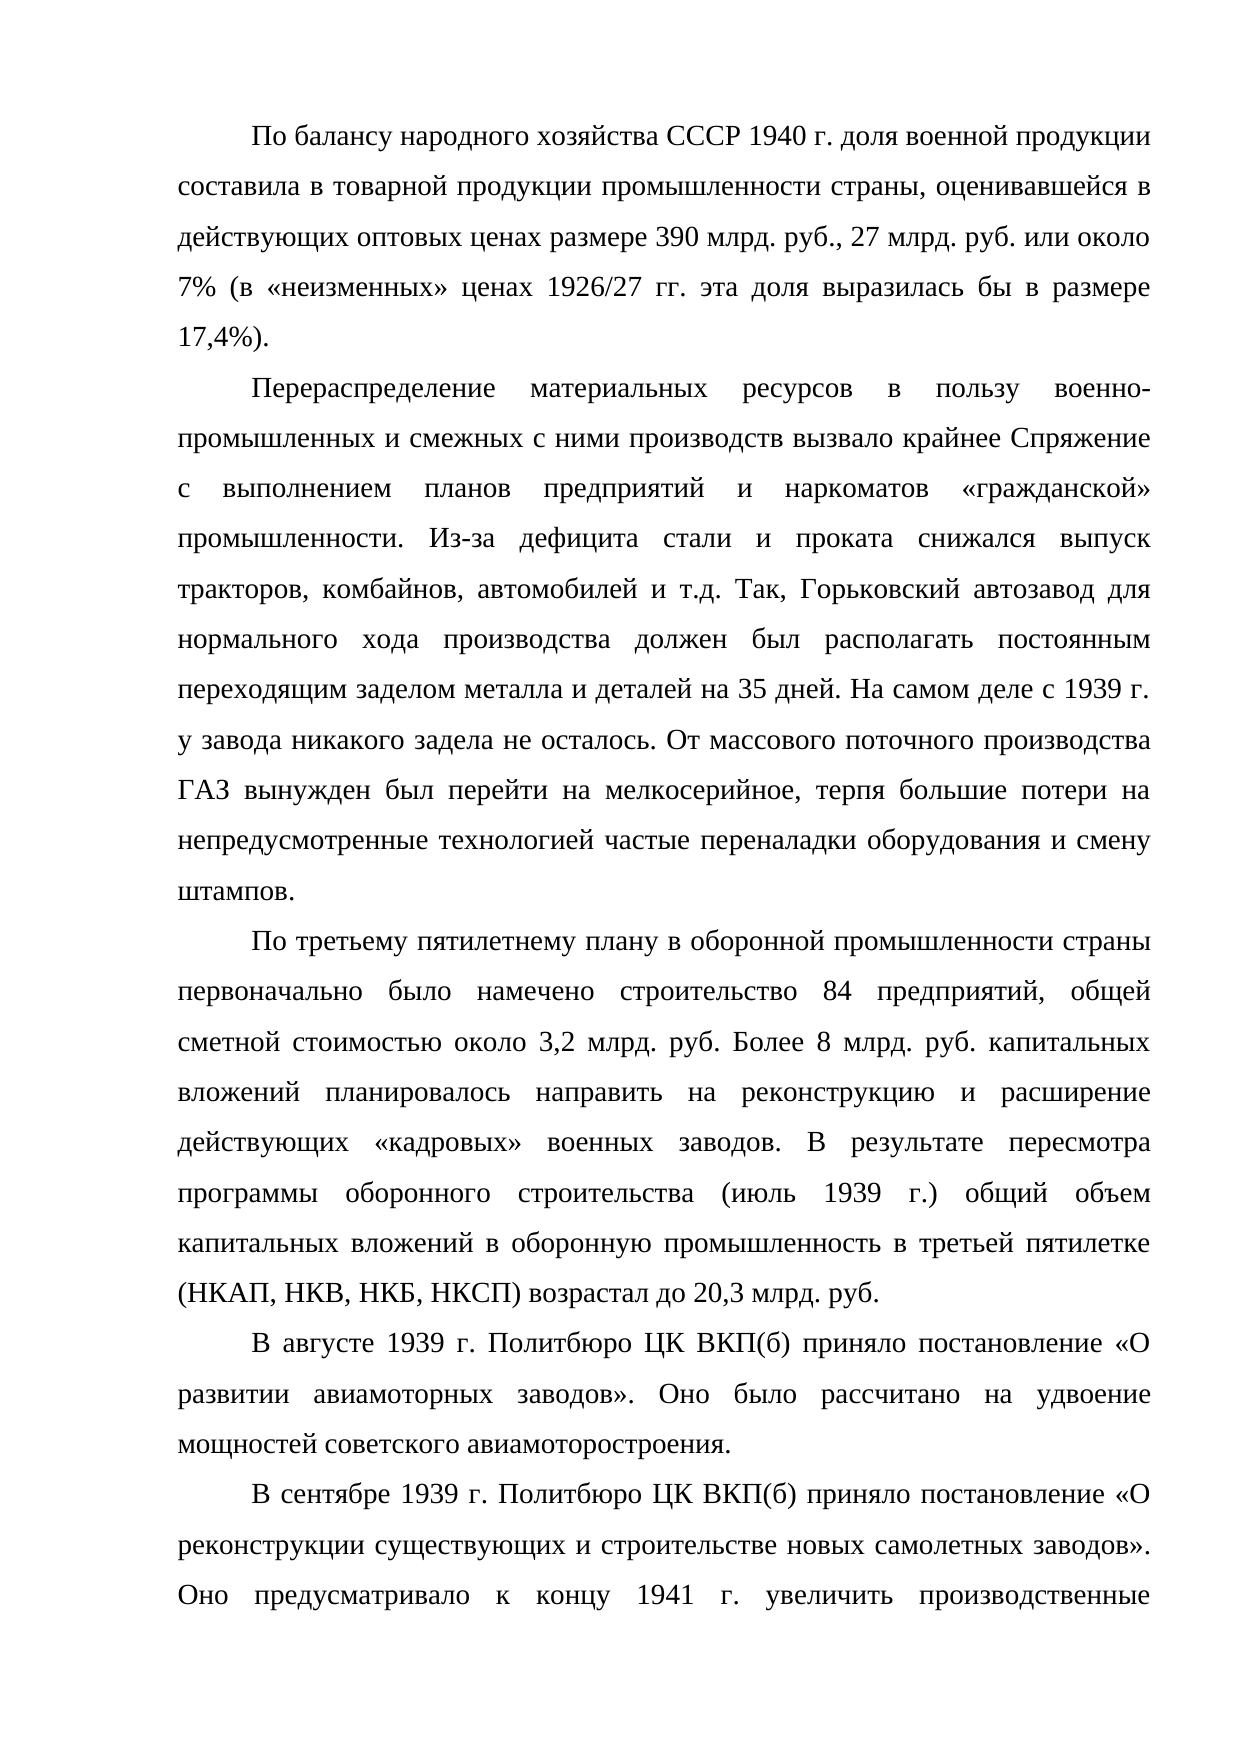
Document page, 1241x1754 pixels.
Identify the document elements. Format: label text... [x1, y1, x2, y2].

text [177, 1477, 1152, 1611]
text В августе 1939 г. Политбюро ЦК ВКП(б) приняло постановление «О развитии авиамоторных заводов». Оно было рассчитано на удвоение мощностей советского авиамоторостроения. [177, 1326, 1152, 1460]
text По балансу народного хозяйства СССР 1940 г. доля военной продукции составила в товарной продукции промышленности страны, оценивавшейся в действующих оптовых ценах размере 390 млрд. руб., 27 млрд. руб. или около 7% (в «неизменных» ценах 1926/27 гг. эта доля выразилась бы в размере 17,4%). [177, 118, 1152, 353]
text Перераспределение материальных ресурсов в пользу военно-промышленных и смежных с ними производств вызвало крайнее Спряжение с выполнением планов предприятий и наркоматов «гражданской» промышленности. Из-за дефицита стали и проката снижался выпуск тракторов, комбайнов, автомобилей и т.д. Так, Горьковский автозавод для нормального хода производства должен был располагать постоянным переходящим заделом металла и деталей на 35 дней. На самом деле с 1939 г. у завода никакого задела не осталось. От массового поточного производства ГАЗ вынужден был перейти на мелкосерийное, терпя большие потери на непредусмотренные технологией частые переналадки оборудования и смену штампов. [177, 370, 1152, 906]
text По третьему пятилетнему плану в оборонной промышленности страны первоначально было намечено строительство 84 предприятий, общей сметной стоимостью около 3,2 млрд. руб. Более 8 млрд. руб. капитальных вложений планировалось направить на реконструкцию и расширение действующих «кадровых» военных заводов. В результате пересмотра программы оборонного строительства (июль 1939 г.) общий объем капитальных вложений в оборонную промышленность в третьей пятилетке (НКАП, НКВ, НКБ, НКСП) возрастал до 20,3 млрд. руб. [177, 923, 1152, 1309]
